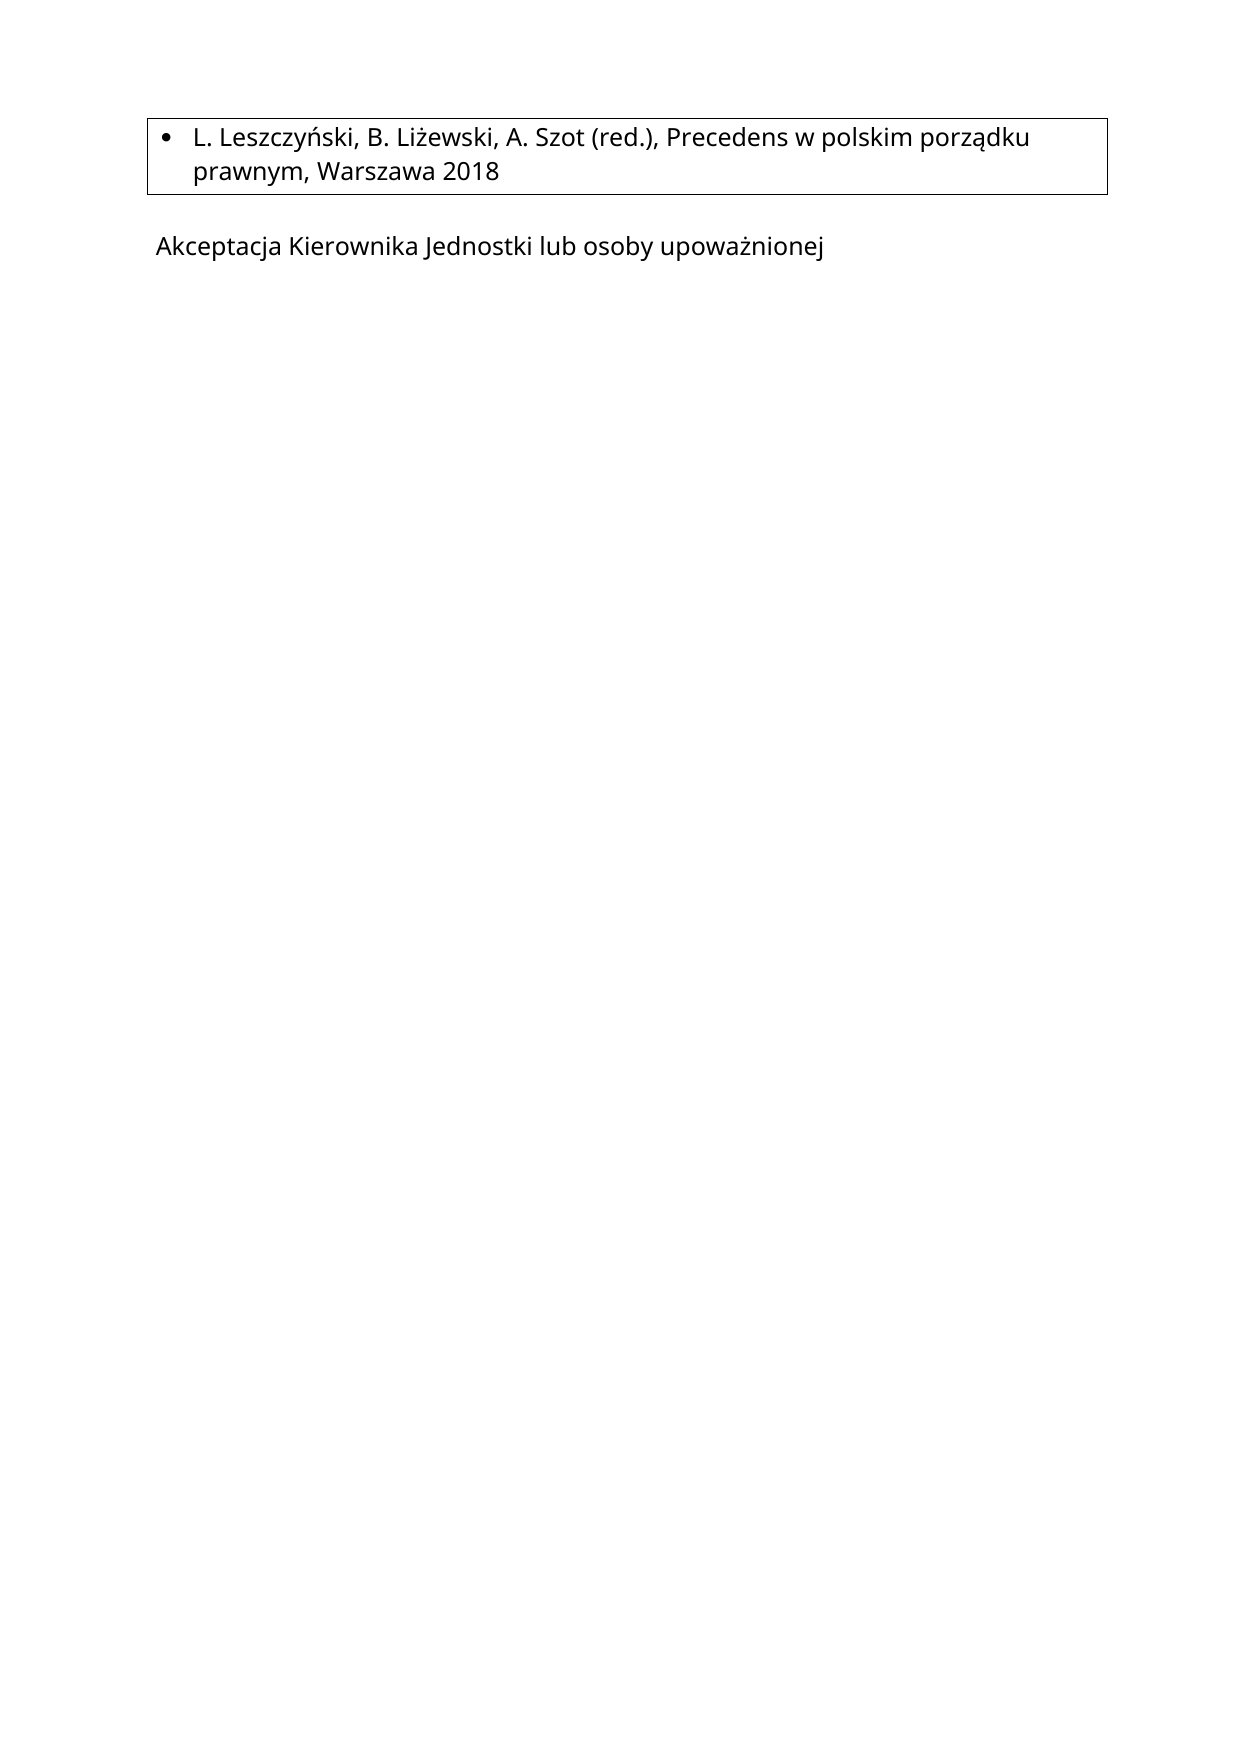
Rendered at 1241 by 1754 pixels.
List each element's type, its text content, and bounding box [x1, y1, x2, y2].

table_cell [148, 119, 1107, 193]
text Akceptacja Kierownika Jednostki lub osoby upoważnionej [156, 229, 1122, 263]
